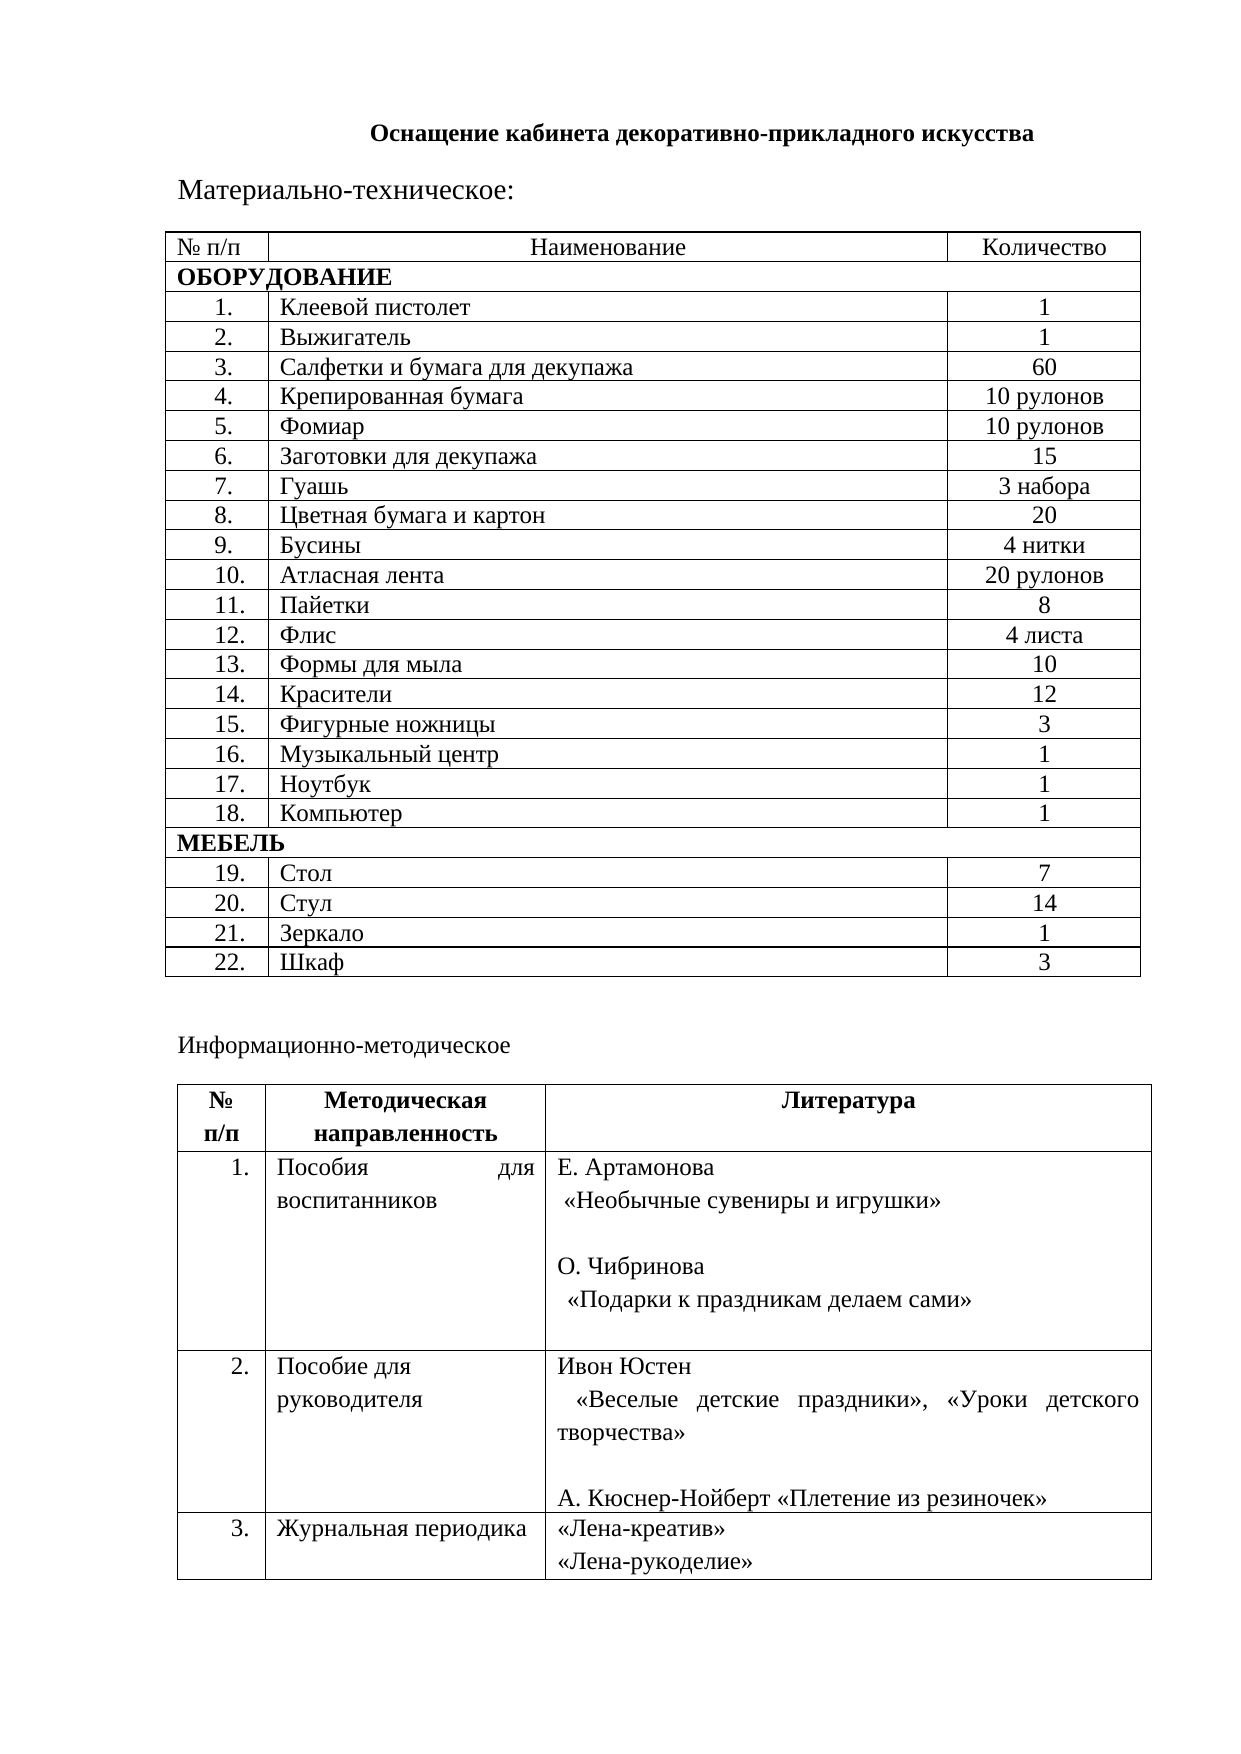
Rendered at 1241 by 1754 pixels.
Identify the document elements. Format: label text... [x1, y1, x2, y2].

table_cell Пособие для руководителя [266, 1351, 545, 1512]
table_header Литература [546, 1085, 1151, 1151]
text Информационно-методическое [177, 1030, 1152, 1059]
table_cell 10 рулонов [948, 411, 1140, 440]
table_cell Выжигатель [269, 322, 947, 351]
table_cell [166, 948, 268, 976]
text Оснащение кабинета декоративно-прикладного искусства [252, 118, 1152, 147]
table_cell [166, 352, 268, 380]
table_cell [166, 441, 268, 470]
table_cell Цветная бумага и картон [269, 501, 947, 529]
table_cell [166, 501, 268, 529]
table_cell [166, 590, 268, 619]
table_cell 1 [948, 918, 1140, 946]
table_cell Фомиар [269, 411, 947, 440]
table_cell [166, 530, 268, 559]
table_cell Пайетки [269, 590, 947, 619]
table_cell [166, 650, 268, 678]
table_cell 1. [178, 1152, 265, 1350]
table_cell 3 набора [948, 471, 1140, 499]
table_cell Заготовки для декупажа [269, 441, 947, 470]
table_cell 2. [178, 1351, 265, 1512]
table_cell Ивон Юстен «Веселые детские праздники», «Уроки детского творчества» А. Кюснер-Нойберт «Плетение из резиночек» [546, 1351, 1151, 1512]
table_cell [166, 620, 268, 648]
table_cell «Лена-креатив» «Лена-рукоделие» [546, 1513, 1151, 1578]
table_header № п/п [178, 1085, 265, 1151]
table_cell [166, 560, 268, 589]
table_cell 4 нитки [948, 530, 1140, 559]
table_cell 1 [948, 799, 1140, 827]
table_cell 14 [948, 888, 1140, 917]
table_cell [166, 411, 268, 440]
table_cell Стол [269, 858, 947, 887]
table_cell Салфетки и бумага для декупажа [269, 352, 947, 380]
table_cell 1 [948, 769, 1140, 797]
table_cell 20 [948, 501, 1140, 529]
table_cell Крепированная бумага [269, 381, 947, 410]
table_header № п/п [166, 233, 268, 261]
table_cell [166, 888, 268, 917]
table_cell Компьютер [269, 799, 947, 827]
table_cell Гуашь [269, 471, 947, 499]
table_cell Шкаф [269, 948, 947, 976]
table_cell 7 [948, 858, 1140, 887]
table_cell [166, 918, 268, 946]
table_cell 3. [178, 1513, 265, 1578]
table_cell 15 [948, 441, 1140, 470]
table_cell 4 листа [948, 620, 1140, 648]
table_cell Музыкальный центр [269, 739, 947, 768]
table_cell Журнальная периодика [266, 1513, 545, 1578]
table_cell 3 [948, 948, 1140, 976]
table_header Количество [948, 233, 1140, 261]
table_cell Формы для мыла [269, 650, 947, 678]
table_cell Ноутбук [269, 769, 947, 797]
table_cell [166, 709, 268, 738]
table_cell Атласная лента [269, 560, 947, 589]
table_cell 60 [948, 352, 1140, 380]
table_cell [166, 769, 268, 797]
table_cell Фигурные ножницы [269, 709, 947, 738]
table_cell ОБОРУДОВАНИЕ [166, 262, 1140, 291]
table_cell 10 рулонов [948, 381, 1140, 410]
table_cell [166, 679, 268, 708]
table_cell Клеевой пистолет [269, 292, 947, 321]
table_cell [166, 292, 268, 321]
table_cell 1 [948, 739, 1140, 768]
table_cell Флис [269, 620, 947, 648]
table_cell [166, 381, 268, 410]
table_header Методическая направленность [266, 1085, 545, 1151]
table_cell Бусины [269, 530, 947, 559]
table_cell Пособия для воспитанников [266, 1152, 545, 1350]
table_cell [166, 322, 268, 351]
table_cell 12 [948, 679, 1140, 708]
table_cell [166, 799, 268, 827]
table_cell Е. Артамонова «Необычные сувениры и игрушки» О. Чибринова «Подарки к праздникам делаем сами» [546, 1152, 1151, 1350]
table_cell 1 [948, 322, 1140, 351]
table_cell [166, 858, 268, 887]
table_header Наименование [269, 233, 947, 261]
table_cell МЕБЕЛЬ [166, 828, 1140, 857]
table_cell Зеркало [269, 918, 947, 946]
table_cell 3 [948, 709, 1140, 738]
table_cell [166, 739, 268, 768]
table_cell Стул [269, 888, 947, 917]
table_cell 10 [948, 650, 1140, 678]
table_cell Красители [269, 679, 947, 708]
table_cell 1 [948, 292, 1140, 321]
table_cell [166, 471, 268, 499]
text Материально-техническое: [177, 172, 1152, 206]
table_cell 8 [948, 590, 1140, 619]
table_cell 20 рулонов [948, 560, 1140, 589]
